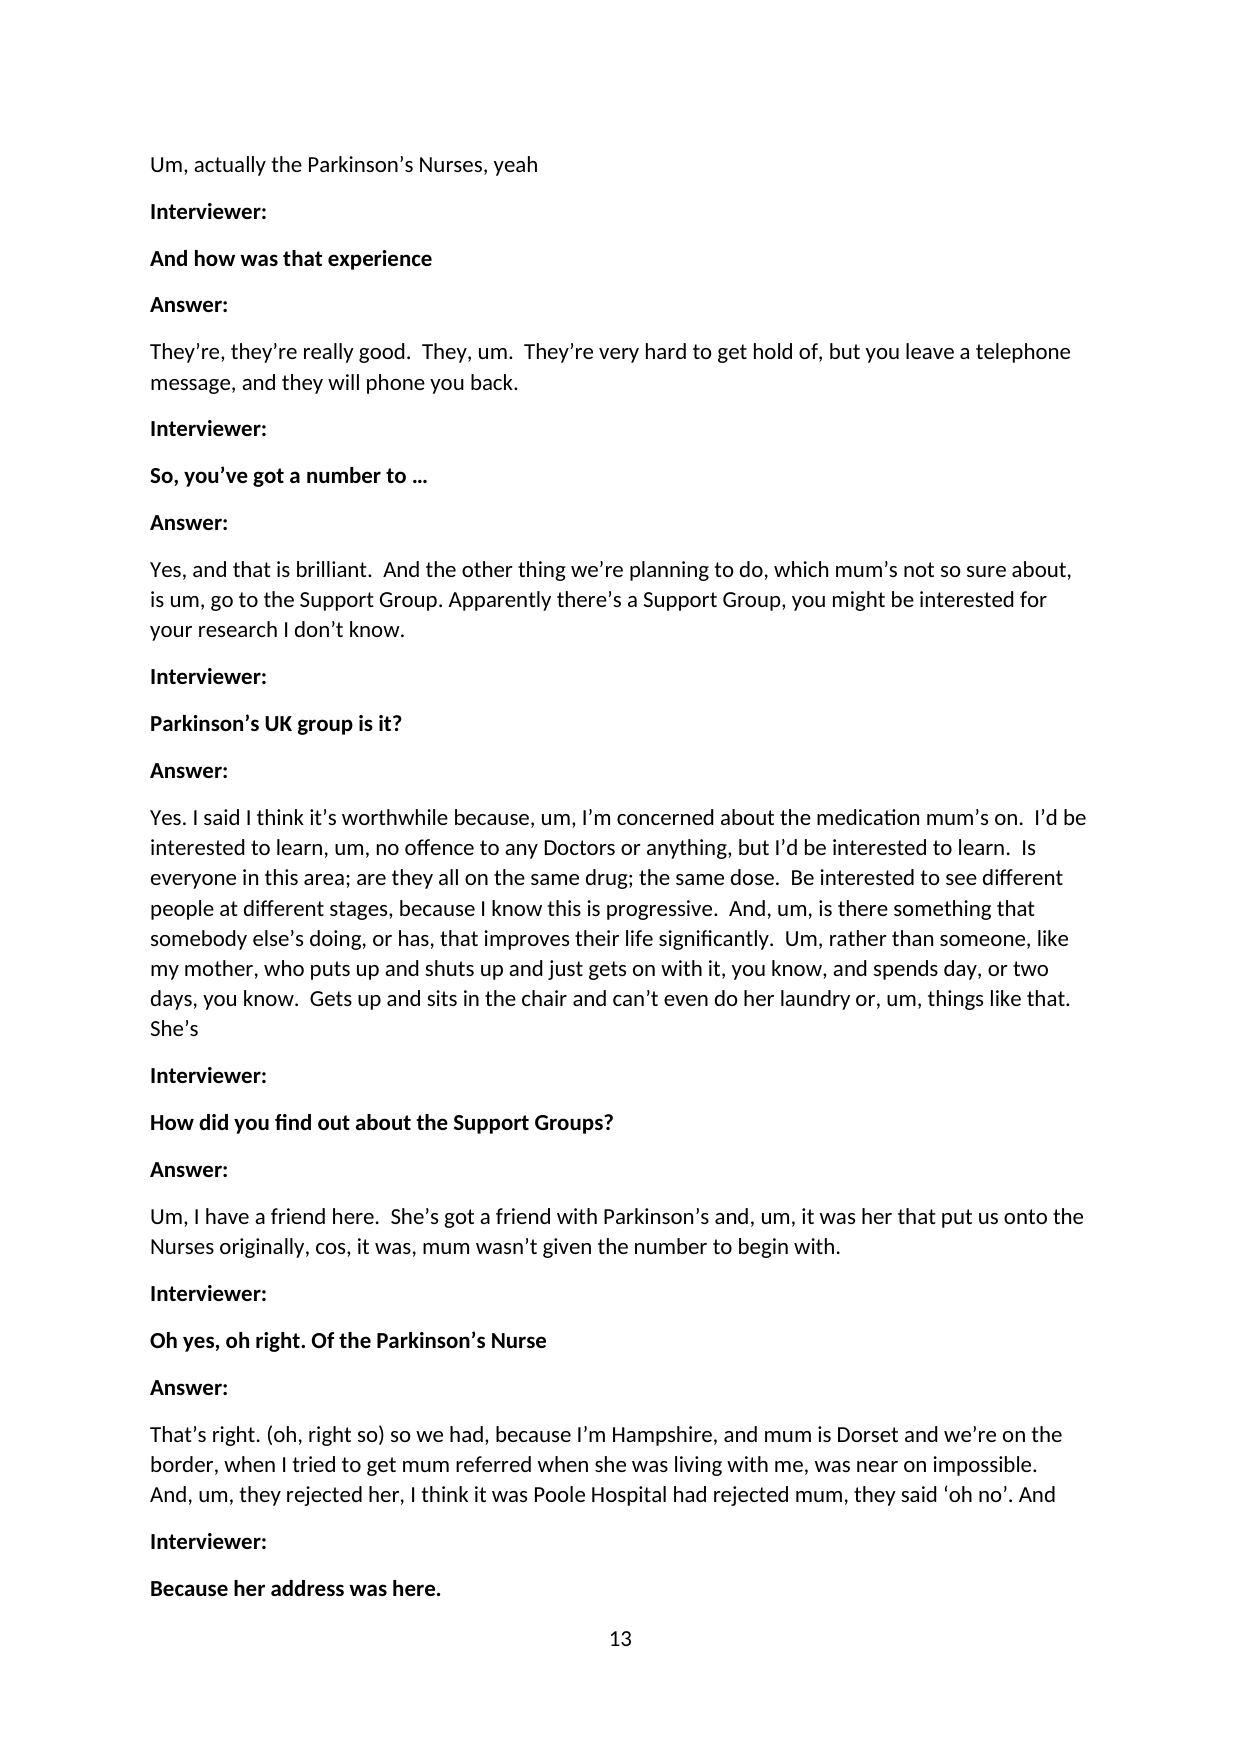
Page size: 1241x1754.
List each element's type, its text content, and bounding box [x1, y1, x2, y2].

text That’s right. (oh, right so) so we had, because I’m Hampshire, and mum is Dorset and we’re on the border, when I tried to get mum referred when she was living with me, was near on impossible. And, um, they rejected her, I think it was Poole Hospital had rejected mum, they said ‘oh no’. And [150, 1420, 1090, 1508]
text Answer: [150, 1373, 1090, 1401]
text Interviewer: [150, 1279, 1090, 1307]
text How did you find out about the Support Groups? [150, 1108, 1090, 1136]
text Answer: [150, 1155, 1090, 1183]
text Answer: [150, 508, 1090, 536]
text Interviewer: [150, 414, 1090, 443]
text Um, actually the Parkinson’s Nurses, yeah [150, 150, 1090, 178]
text Parkinson’s UK group is it? [150, 709, 1090, 737]
text Yes. I said I think it’s worthwhile because, um, I’m concerned about the medication mum’s on. I’d be interested to learn, um, no offence to any Doctors or anything, but I’d be interested to learn. Is everyone in this area; are they all on the same drug; the same dose. Be interested to see different people at different stages, because I know this is progressive. And, um, is there something that somebody else’s doing, or has, that improves their life significantly. Um, rather than someone, like my mother, who puts up and shuts up and just gets on with it, you know, and spends day, or two days, you know. Gets up and sits in the chair and can’t even do her laundry or, um, things like that. She’s [150, 803, 1090, 1043]
text Oh yes, oh right. Of the Parkinson’s Nurse [150, 1326, 1090, 1354]
text Um, I have a friend here. She’s got a friend with Parkinson’s and, um, it was her that put us onto the Nurses originally, cos, it was, mum wasn’t given the number to begin with. [150, 1202, 1090, 1260]
text They’re, they’re really good. They, um. They’re very hard to get hold of, but you leave a telephone message, and they will phone you back. [150, 337, 1090, 396]
text Interviewer: [150, 662, 1090, 691]
text Because her address was here. [150, 1574, 1090, 1602]
text Answer: [150, 756, 1090, 784]
text Interviewer: [150, 1527, 1090, 1555]
text Yes, and that is brilliant. And the other thing we’re planning to do, which mum’s not so sure about, is um, go to the Support Group. Apparently there’s a Support Group, you might be interested for your research I don’t know. [150, 555, 1090, 644]
text And how was that experience [150, 244, 1090, 272]
text Answer: [150, 291, 1090, 319]
text Interviewer: [150, 1061, 1090, 1089]
text Interviewer: [150, 197, 1090, 225]
text So, you’ve got a number to … [150, 461, 1090, 489]
